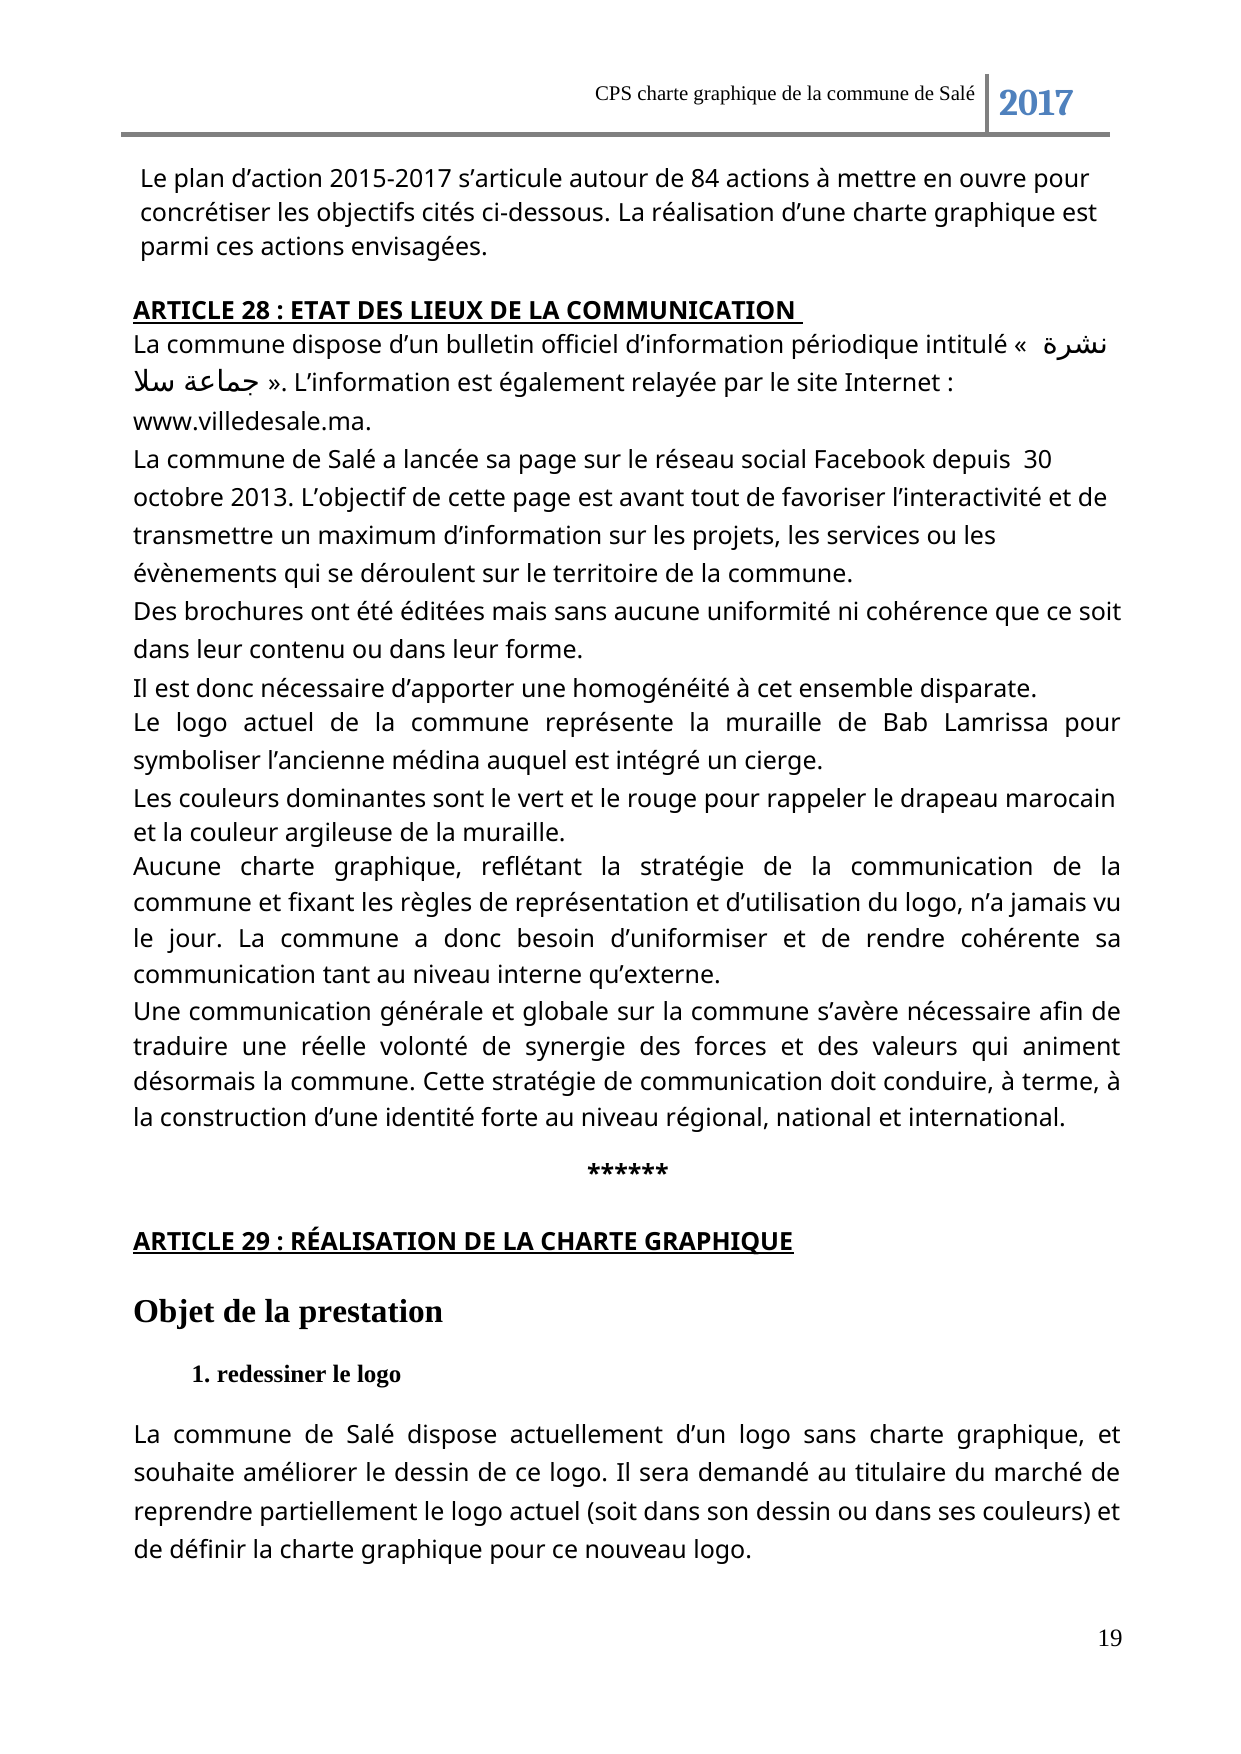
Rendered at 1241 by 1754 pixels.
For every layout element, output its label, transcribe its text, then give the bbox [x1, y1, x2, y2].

text Il est donc nécessaire d’apporter une homogénéité à cet ensemble disparate. [133, 671, 1122, 705]
text La commune dispose d’un bulletin officiel d’information périodique intitulé « نشرة جماعة سلا ». L’information est également relayée par le site Internet : www.villedesale.ma. [133, 326, 1123, 437]
text Aucune charte graphique, reflétant la stratégie de la communication de la commune et fixant les règles de représentation et d’utilisation du logo, n’a jamais vu le jour. La commune a donc besoin d’uniformiser et de rendre cohérente sa communication tant au niveau interne qu’externe. [133, 849, 1122, 991]
text Des brochures ont été éditées mais sans aucune uniformité ni cohérence que ce soit dans leur contenu ou dans leur forme. [133, 594, 1122, 666]
text Le logo actuel de la commune représente la muraille de Bab Lamrissa pour symboliser l’ancienne médina auquel est intégré un cierge. [133, 705, 1122, 777]
text Les couleurs dominantes sont le vert et le rouge pour rappeler le drapeau marocain et la couleur argileuse de la muraille. [133, 781, 1122, 849]
text La commune de Salé a lancée sa page sur le réseau social Facebook depuis 30 octobre 2013. L’objectif de cette page est avant tout de favoriser l’interactivité et de transmettre un maximum d’information sur les projets, les services ou les évènements qui se déroulent sur le territoire de la commune. [133, 441, 1123, 590]
text La commune de Salé dispose actuellement d’un logo sans charte graphique, et souhaite améliorer le dessin de ce logo. Il sera demandé au titulaire du marché de reprendre partiellement le logo actuel (soit dans son dessin ou dans ses couleurs) et de définir la charte graphique pour ce nouveau logo. [133, 1417, 1122, 1565]
text Une communication générale et globale sur la commune s’avère nécessaire afin de traduire une réelle volonté de synergie des forces et des valeurs qui animent désormais la commune. Cette stratégie de communication doit conduire, à terme, à la construction d’une identité forte au niveau régional, national et international. [133, 993, 1122, 1133]
text Article 28 : Etat des lieux de la communication [133, 297, 1122, 326]
text Le plan d’action 2015-2017 s’articule autour de 84 actions à mettre en ouvre pour concrétiser les objectifs cités ci-dessous. La réalisation d’une charte graphique est parmi ces actions envisagées. [140, 161, 1122, 263]
list redessiner le logo [191, 1359, 1122, 1388]
text Objet de la prestation [133, 1291, 1122, 1330]
text ****** [133, 1155, 1122, 1189]
subtitle Article 29 : Réalisation de la charte graphique [133, 1223, 1122, 1257]
